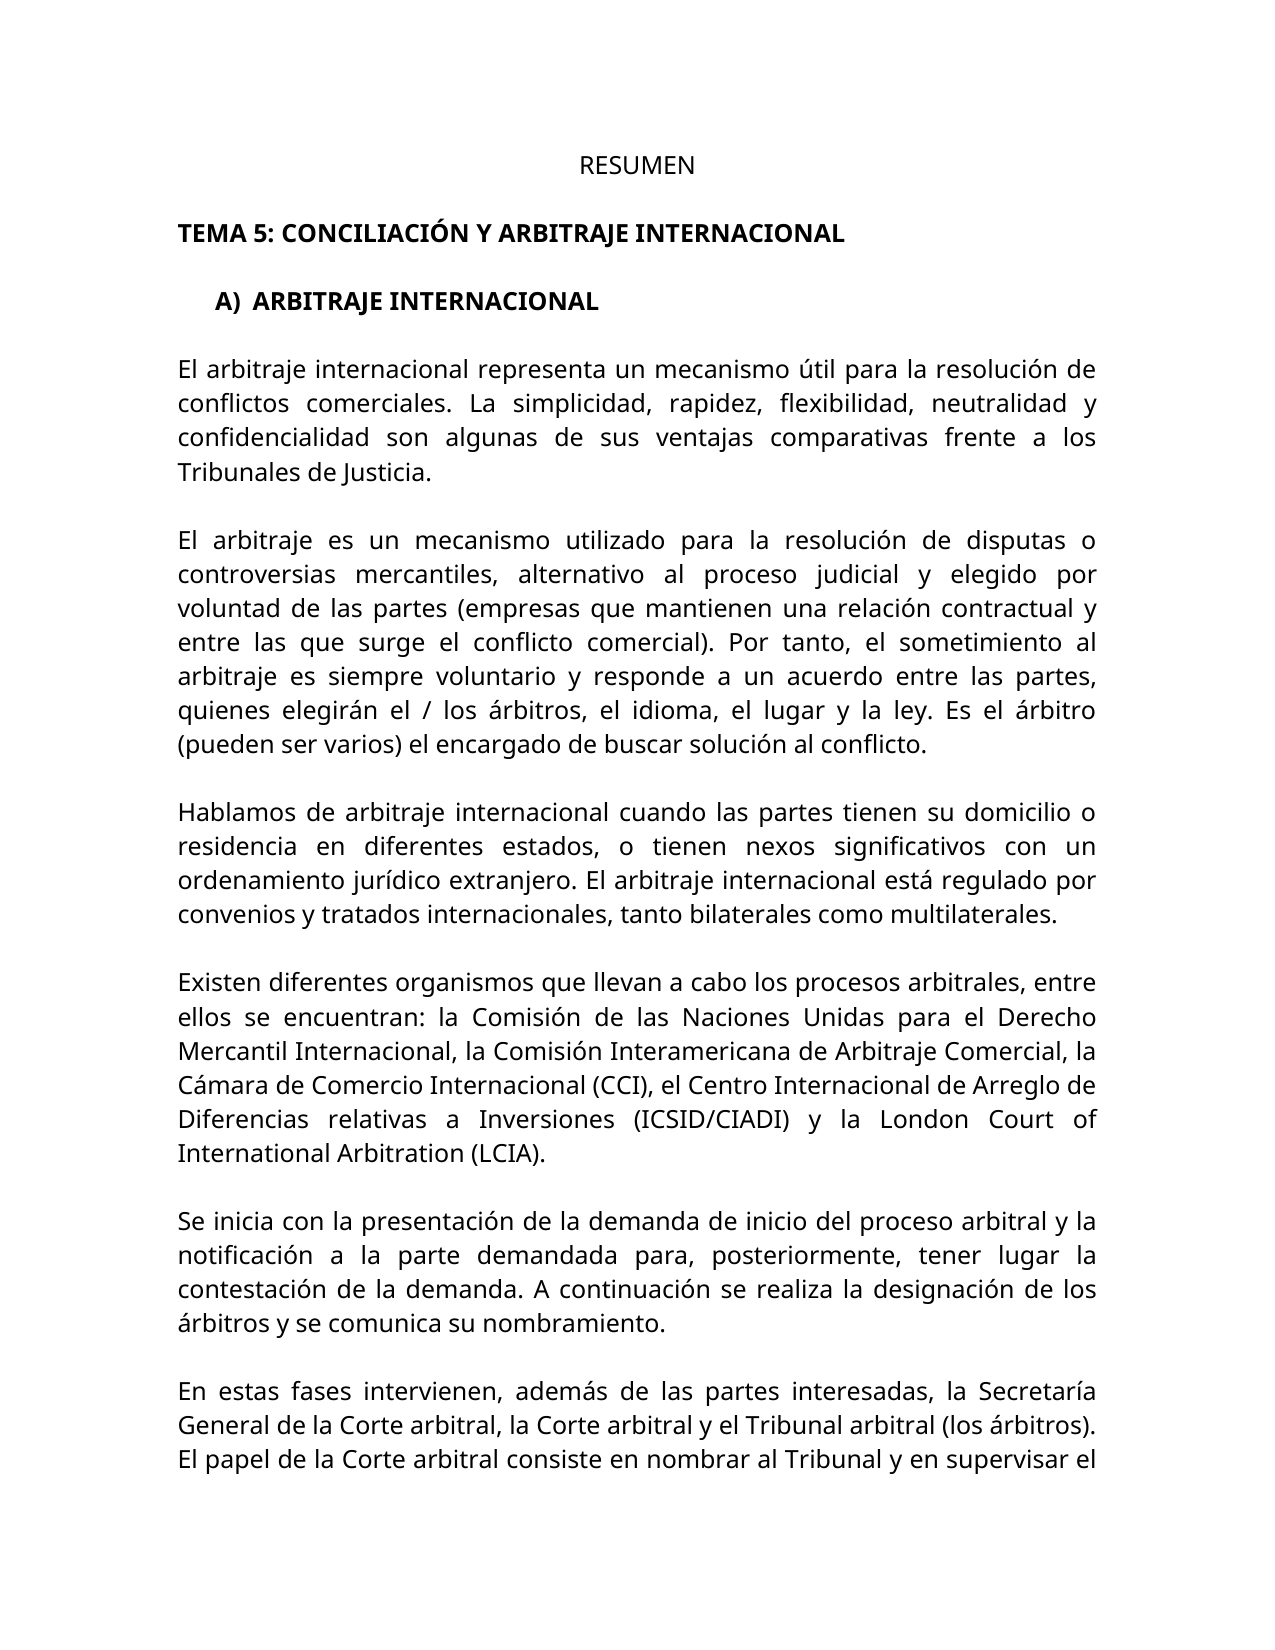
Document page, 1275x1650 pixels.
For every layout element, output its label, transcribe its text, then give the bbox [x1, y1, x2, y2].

text Hablamos de arbitraje internacional cuando las partes tienen su domicilio o residencia en diferentes estados, o tienen nexos significativos con un ordenamiento jurídico extranjero. El arbitraje internacional está regulado por convenios y tratados internacionales, tanto bilaterales como multilaterales. [177, 795, 1098, 931]
list ARBITRAJE INTERNACIONAL [215, 284, 1098, 318]
text RESUMEN [177, 148, 1098, 182]
text El arbitraje internacional representa un mecanismo útil para la resolución de conflictos comerciales. La simplicidad, rapidez, flexibilidad, neutralidad y confidencialidad son algunas de sus ventajas comparativas frente a los Tribunales de Justicia. [177, 352, 1098, 488]
text El arbitraje es un mecanismo utilizado para la resolución de disputas o controversias mercantiles, alternativo al proceso judicial y elegido por voluntad de las partes (empresas que mantienen una relación contractual y entre las que surge el conflicto comercial). Por tanto, el sometimiento al arbitraje es siempre voluntario y responde a un acuerdo entre las partes, quienes elegirán el / los árbitros, el idioma, el lugar y la ley. Es el árbitro (pueden ser varios) el encargado de buscar solución al conflicto. [177, 522, 1098, 761]
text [177, 1374, 1098, 1476]
text Existen diferentes organismos que llevan a cabo los procesos arbitrales, entre ellos se encuentran: la Comisión de las Naciones Unidas para el Derecho Mercantil Internacional, la Comisión Interamericana de Arbitraje Comercial, la Cámara de Comercio Internacional (CCI), el Centro Internacional de Arreglo de Diferencias relativas a Inversiones (ICSID/CIADI) y la London Court of International Arbitration (LCIA). [177, 965, 1098, 1169]
text TEMA 5: CONCILIACIÓN Y ARBITRAJE INTERNACIONAL [177, 216, 1098, 250]
text Se inicia con la presentación de la demanda de inicio del proceso arbitral y la notificación a la parte demandada para, posteriormente, tener lugar la contestación de la demanda. A continuación se realiza la designación de los árbitros y se comunica su nombramiento. [177, 1203, 1098, 1340]
